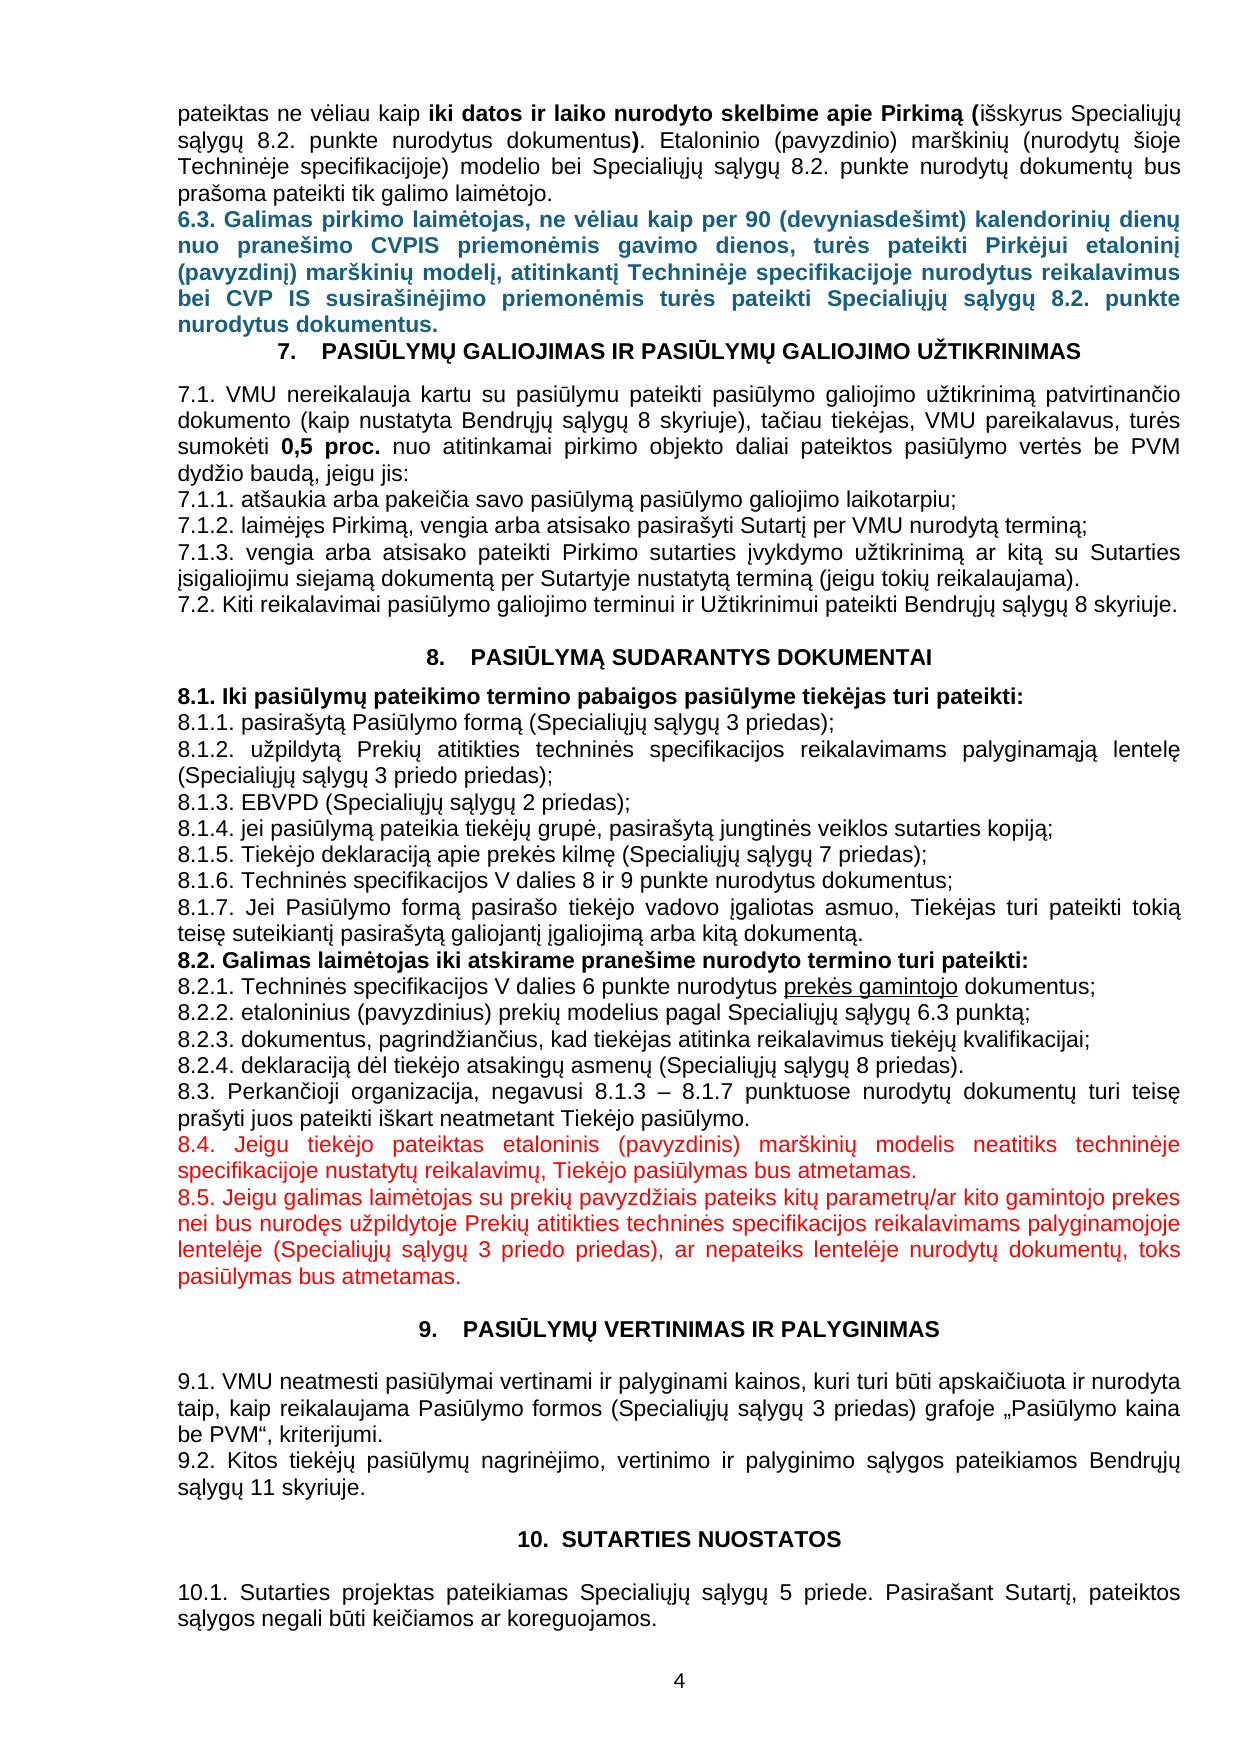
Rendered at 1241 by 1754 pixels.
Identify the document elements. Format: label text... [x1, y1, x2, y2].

text 8.2.1. Techninės specifikacijos V dalies 6 punkte nurodytus prekės gamintojo dokumentus; [177, 973, 1181, 999]
text 7.1.1. atšaukia arba pakeičia savo pasiūlymą pasiūlymo galiojimo laikotarpiu; [177, 486, 1181, 512]
text 8.1.2. užpildytą Prekių atitikties techninės specifikacijos reikalavimams palyginamąją lentelę (Specialiųjų sąlygų 3 priedo priedas); [177, 736, 1181, 788]
subtitle SUTARTIES NUOSTATOS [177, 1526, 1181, 1553]
list 8.1.1. pasirašytą Pasiūlymo formą (Specialiųjų sąlygų 3 priedas); [177, 709, 1181, 736]
text 8.1. Iki pasiūlymų pateikimo termino pabaigos pasiūlyme tiekėjas turi pateikti: [177, 683, 1181, 709]
text 8.2.4. deklaraciją dėl tiekėjo atsakingų asmenų (Specialiųjų sąlygų 8 priedas). [177, 1052, 1181, 1078]
text 7.1. VMU nereikalauja kartu su pasiūlymu pateikti pasiūlymo galiojimo užtikrinimą patvirtinančio dokumento (kaip nustatyta Bendrųjų sąlygų 8 skyriuje), tačiau tiekėjas, VMU pareikalavus, turės sumokėti 0,5 proc. nuo atitinkamai pirkimo objekto daliai pateiktos pasiūlymo vertės be PVM dydžio baudą, jeigu jis: [177, 381, 1181, 486]
text 8.1.5. Tiekėjo deklaraciją apie prekės kilmę (Specialiųjų sąlygų 7 priedas); [177, 841, 1181, 867]
list 9.2. Kitos tiekėjų pasiūlymų nagrinėjimo, vertinimo ir palyginimo sąlygos pateikiamos Bendrųjų sąlygų 11 skyriuje. [177, 1447, 1181, 1500]
text 8.4. Jeigu tiekėjo pateiktas etaloninis (pavyzdinis) marškinių modelis neatitiks techninėje specifikacijoje nustatytų reikalavimų, Tiekėjo pasiūlymas bus atmetamas. [177, 1131, 1181, 1184]
text 8.5. Jeigu galimas laimėtojas su prekių pavyzdžiais pateiks kitų parametrų/ar kito gamintojo prekes nei bus nurodęs užpildytoje Prekių atitikties techninės specifikacijos reikalavimams palyginamojoje lentelėje (Specialiųjų sąlygų 3 priedo priedas), ar nepateiks lentelėje nurodytų dokumentų, toks pasiūlymas bus atmetamas. [177, 1184, 1181, 1289]
subtitle PASIŪLYMŲ GALIOJIMAS IR PASIŪLYMŲ GALIOJIMO UŽTIKRINIMAS [177, 338, 1181, 364]
text 8.1.6. Techninės specifikacijos V dalies 8 ir 9 punkte nurodytus dokumentus; [177, 867, 1181, 894]
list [177, 100, 1181, 206]
text 8.1.4. jei pasiūlymą pateikia tiekėjų grupė, pasirašytą jungtinės veiklos sutarties kopiją; [177, 815, 1181, 841]
list 10.1. Sutarties projektas pateikiamas Specialiųjų sąlygų 5 priede. Pasirašant Sutartį, pateiktos sąlygos negali būti keičiamos ar koreguojamos. [177, 1579, 1181, 1632]
text 8.2. Galimas laimėtojas iki atskirame pranešime nurodyto termino turi pateikti: [177, 947, 1181, 973]
subtitle PASIŪLYMĄ SUDARANTYS DOKUMENTAI [177, 644, 1181, 671]
text 7.1.3. vengia arba atsisako pateikti Pirkimo sutarties įvykdymo užtikrinimą ar kitą su Sutarties įsigaliojimu siejamą dokumentą per Sutartyje nustatytą terminą (jeigu tokių reikalaujama). [177, 539, 1181, 591]
text 8.1.3. EBVPD (Specialiųjų sąlygų 2 priedas); [177, 788, 1181, 815]
list 9.1. VMU neatmesti pasiūlymai vertinami ir palyginami kainos, kuri turi būti apskaičiuota ir nurodyta taip, kaip reikalaujama Pasiūlymo formos (Specialiųjų sąlygų 3 priedas) grafoje „Pasiūlymo kaina be PVM“, kriterijumi. [177, 1368, 1181, 1447]
text 8.1.7. Jei Pasiūlymo formą pasirašo tiekėjo vadovo įgaliotas asmuo, Tiekėjas turi pateikti tokią teisę suteikiantį pasirašytą galiojantį įgaliojimą arba kitą dokumentą. [177, 894, 1181, 947]
text 7.1.2. laimėjęs Pirkimą, vengia arba atsisako pasirašyti Sutartį per VMU nurodytą terminą; [177, 512, 1181, 539]
text 8.2.3. dokumentus, pagrindžiančius, kad tiekėjas atitinka reikalavimus tiekėjų kvalifikacijai; [177, 1026, 1181, 1052]
text 8.3. Perkančioji organizacija, negavusi 8.1.3 – 8.1.7 punktuose nurodytų dokumentų turi teisę prašyti juos pateikti iškart neatmetant Tiekėjo pasiūlymo. [177, 1078, 1181, 1131]
subtitle PASIŪLYMŲ VERTINIMAS IR PALYGINIMAS [177, 1316, 1181, 1342]
text 8.2.2. etaloninius (pavyzdinius) prekių modelius pagal Specialiųjų sąlygų 6.3 punktą; [177, 999, 1181, 1026]
text 6.3. Galimas pirkimo laimėtojas, ne vėliau kaip per 90 (devyniasdešimt) kalendorinių dienų nuo pranešimo CVPIS priemonėmis gavimo dienos, turės pateikti Pirkėjui etaloninį (pavyzdinį) marškinių modelį, atitinkantį Techninėje specifikacijoje nurodytus reikalavimus bei CVP IS susirašinėjimo priemonėmis turės pateikti Specialiųjų sąlygų 8.2. punkte nurodytus dokumentus. [177, 206, 1181, 338]
list 7.2. Kiti reikalavimai pasiūlymo galiojimo terminui ir Užtikrinimui pateikti Bendrųjų sąlygų 8 skyriuje. [177, 591, 1181, 618]
